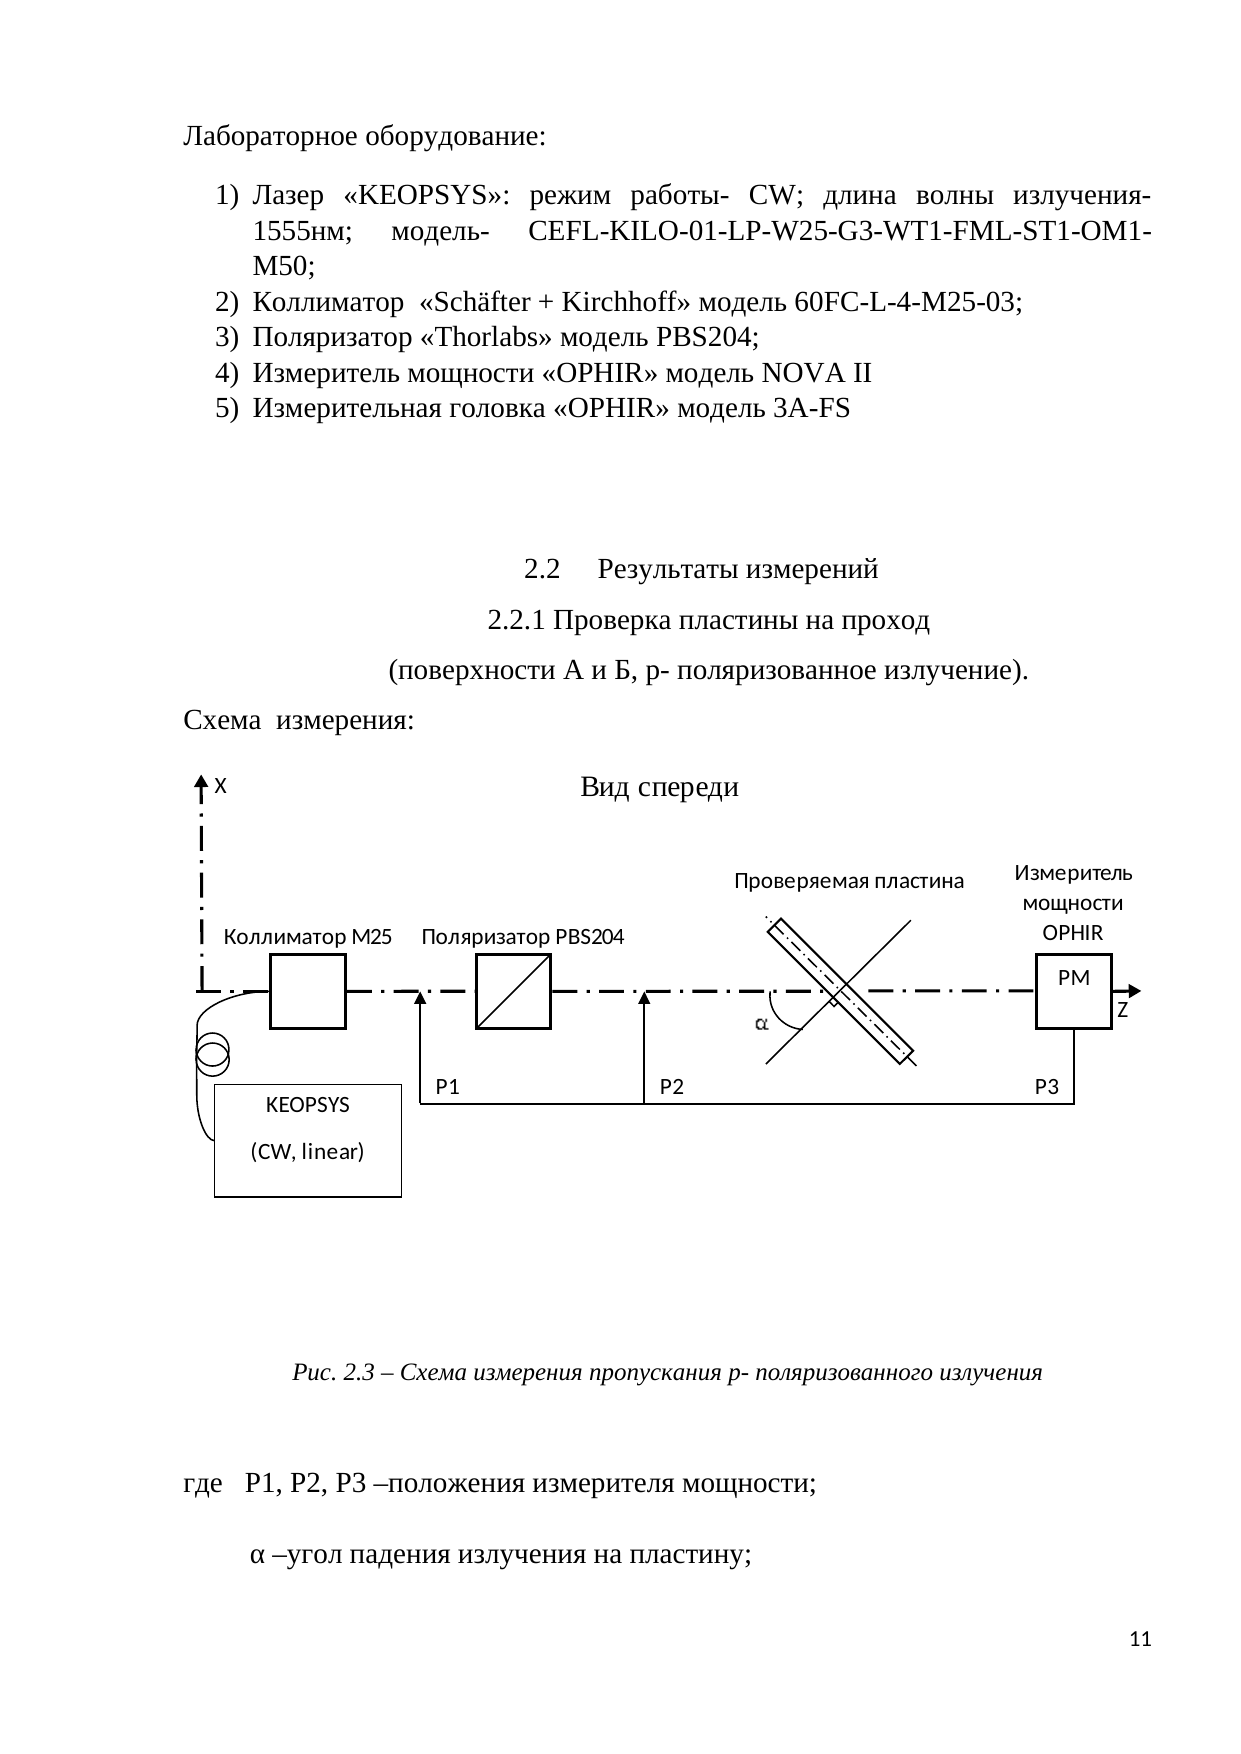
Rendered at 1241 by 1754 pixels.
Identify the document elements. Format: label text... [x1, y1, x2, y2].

list Измеритель мощности «OPHIR» модель NOVA II [215, 355, 1152, 389]
subtitle Результаты измерений [177, 552, 1152, 585]
text где P1, P2, P3 –положения измерителя мощности; [177, 1465, 1152, 1498]
list (поверхности А и Б, p- поляризованное излучение). [177, 652, 1152, 686]
list 2.2.1 Проверка пластины на проход [177, 602, 1152, 635]
list Измерительная головка «OPHIR» модель 3A-FS [215, 391, 1152, 424]
text Схема измерения: [177, 702, 1152, 1251]
list Коллиматор «Schäfter + Kirchhoff» модель 60FC-L-4-M25-03; [215, 284, 1152, 318]
text Лабораторное оборудование: [177, 118, 1152, 152]
text α –угол падения излучения на пластину; [236, 1536, 1152, 1569]
text Рис. 2.3 – Схема измерения пропускания p- поляризованного излучения [177, 1357, 1152, 1386]
list Поляризатор «Thorlabs» модель PBS204; [215, 319, 1152, 353]
list Лазер «KEOPSYS»: режим работы- CW; длина волны излучения- 1555нм; модель- CEFL-KILO-01-LP-W25-G3-WT1-FML-ST1-OM1-M50; [215, 177, 1152, 282]
